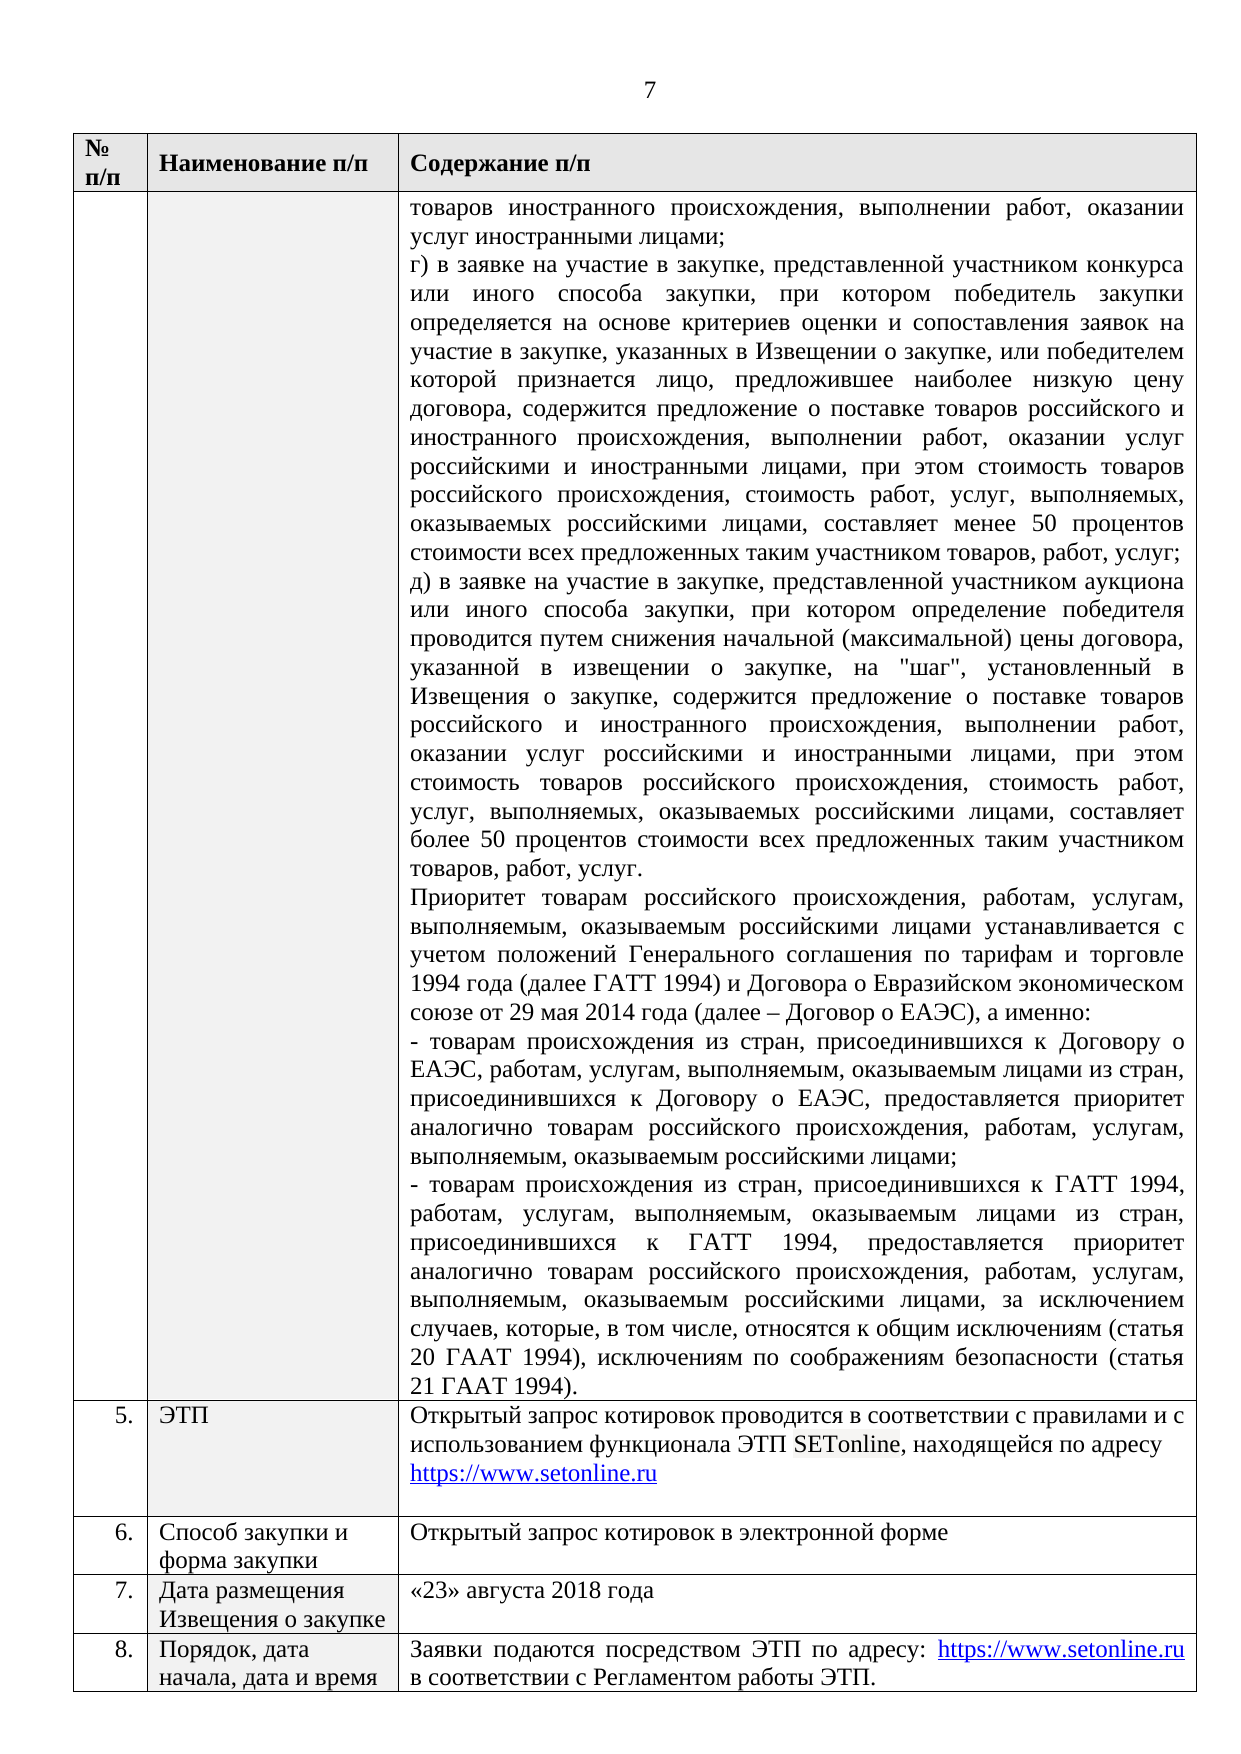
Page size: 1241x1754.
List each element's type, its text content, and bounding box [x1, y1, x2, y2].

table_cell [74, 1401, 147, 1516]
table_cell [74, 1517, 147, 1574]
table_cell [399, 1634, 1196, 1691]
table_header Наименование п/п [148, 134, 398, 191]
table_header № п/п [74, 134, 147, 191]
table_cell «23» августа 2018 года [399, 1575, 1196, 1633]
table_cell [74, 192, 147, 1399]
table_cell Дата размещения Извещения о закупке [148, 1575, 398, 1633]
table_cell Способ закупки и форма закупки [148, 1517, 398, 1574]
table_cell [74, 1575, 147, 1633]
table_cell ЭТП [148, 1401, 398, 1516]
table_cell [148, 192, 398, 1399]
table_cell Открытый запрос котировок в электронной форме [399, 1517, 1196, 1574]
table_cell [148, 1634, 398, 1691]
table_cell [399, 192, 1196, 1399]
table_cell [74, 1634, 147, 1691]
table_header Содержание п/п [399, 134, 1196, 191]
table_cell Открытый запрос котировок проводится в соответствии с правилами и с использованием функционала ЭТП SETonline, находящейся по адресу https://www.setonline.ru [399, 1401, 1196, 1516]
